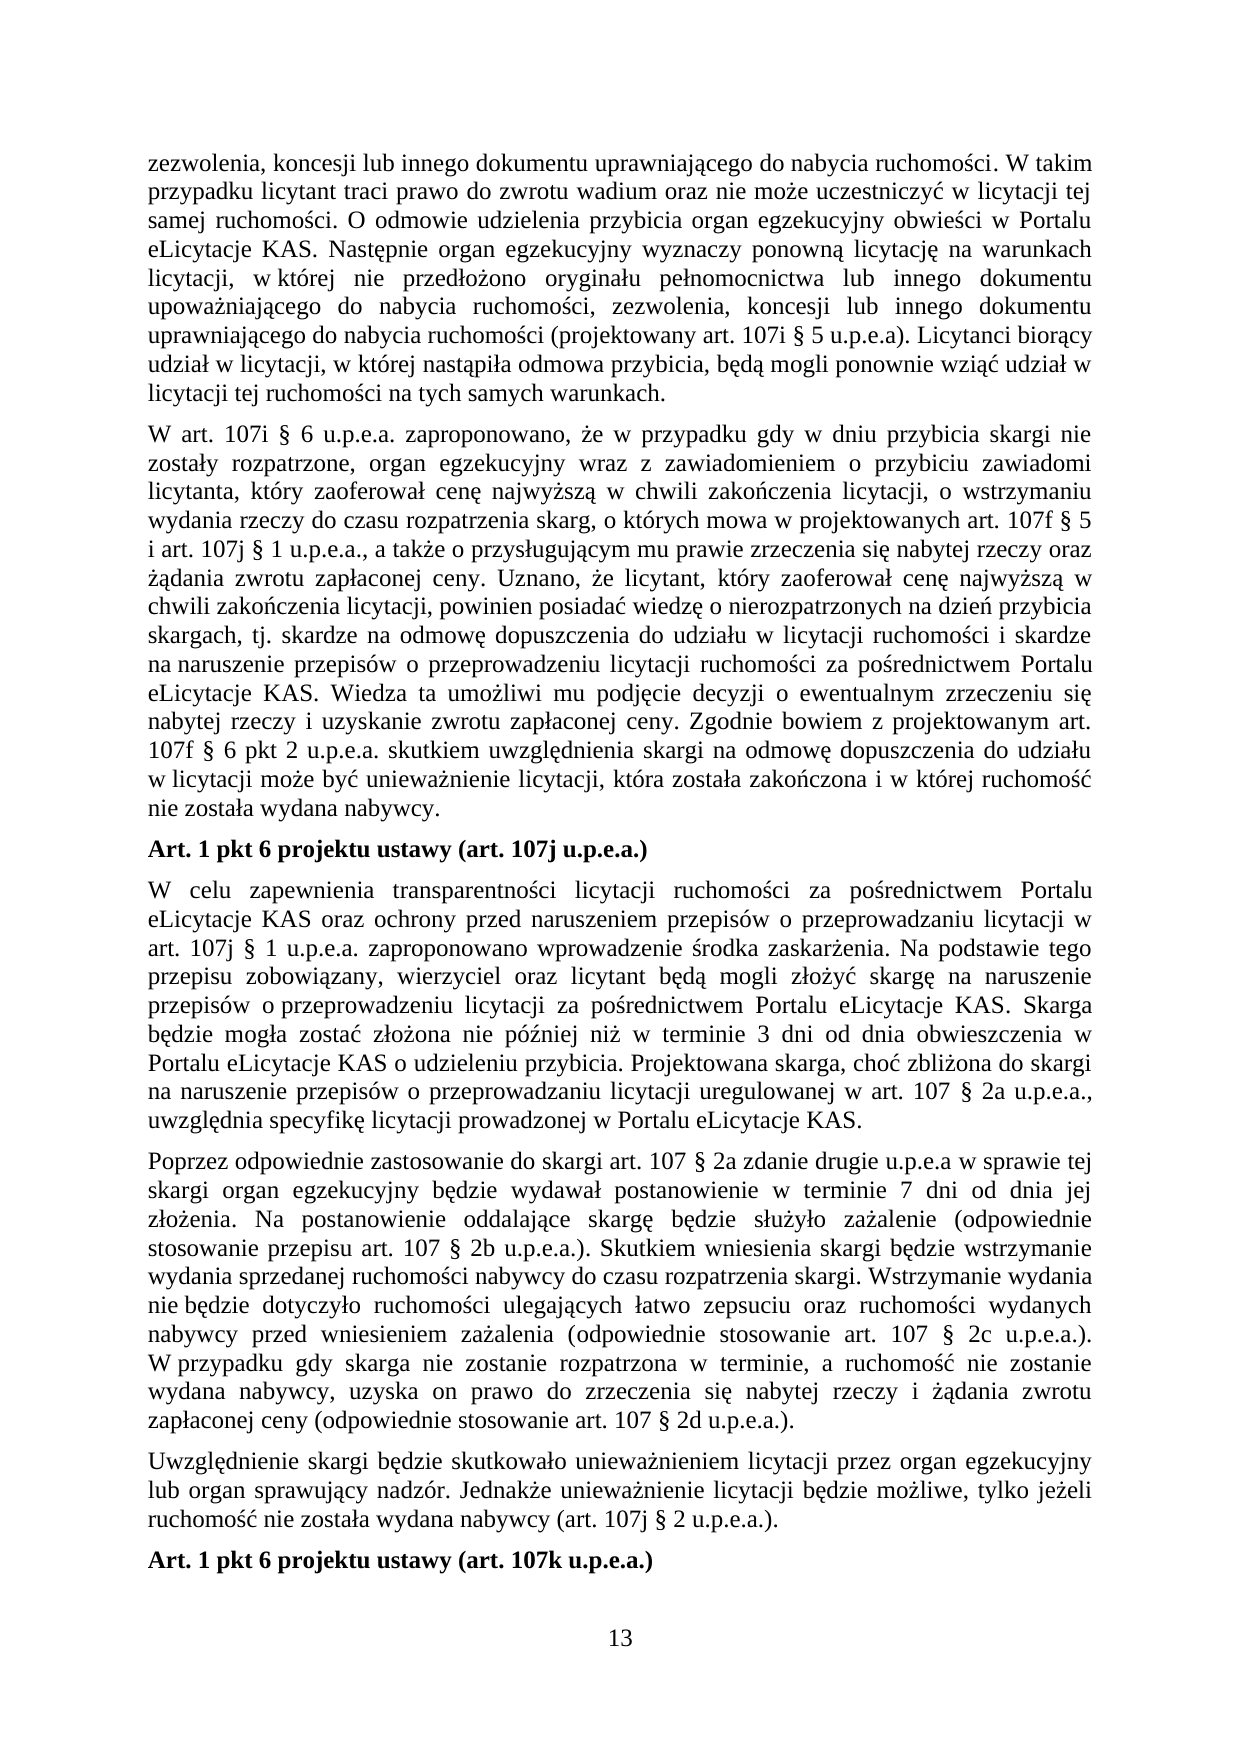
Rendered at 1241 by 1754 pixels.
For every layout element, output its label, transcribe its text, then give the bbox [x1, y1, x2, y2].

text W art. 107i § 6 u.p.e.a. zaproponowano, że w przypadku gdy w dniu przybicia skargi nie zostały rozpatrzone, organ egzekucyjny wraz z zawiadomieniem o przybiciu zawiadomi licytanta, który zaoferował cenę najwyższą w chwili zakończenia licytacji, o wstrzymaniu wydania rzeczy do czasu rozpatrzenia skarg, o których mowa w projektowanych art. 107f § 5 i art. 107j § 1 u.p.e.a., a także o przysługującym mu prawie zrzeczenia się nabytej rzeczy oraz żądania zwrotu zapłaconej ceny. Uznano, że licytant, który zaoferował cenę najwyższą w chwili zakończenia licytacji, powinien posiadać wiedzę o nierozpatrzonych na dzień przybicia skargach, tj. skardze na odmowę dopuszczenia do udziału w licytacji ruchomości i skardze na naruszenie przepisów o przeprowadzeniu licytacji ruchomości za pośrednictwem Portalu eLicytacje KAS. Wiedza ta umożliwi mu podjęcie decyzji o ewentualnym zrzeczeniu się nabytej rzeczy i uzyskanie zwrotu zapłaconej ceny. Zgodnie bowiem z projektowanym art. 107f § 6 pkt 2 u.p.e.a. skutkiem uwzględnienia skargi na odmowę dopuszczenia do udziału w licytacji może być unieważnienie licytacji, która została zakończona i w której ruchomość nie została wydana nabywcy. [148, 419, 1093, 821]
text Art. 1 pkt 6 projektu ustawy (art. 107j u.p.e.a.) [148, 834, 1093, 863]
text Poprzez odpowiednie zastosowanie do skargi art. 107 § 2a zdanie drugie u.p.e.a w sprawie tej skargi organ egzekucyjny będzie wydawał postanowienie w terminie 7 dni od dnia jej złożenia. Na postanowienie oddalające skargę będzie służyło zażalenie (odpowiednie stosowanie przepisu art. 107 § 2b u.p.e.a.). Skutkiem wniesienia skargi będzie wstrzymanie wydania sprzedanej ruchomości nabywcy do czasu rozpatrzenia skargi. Wstrzymanie wydania nie będzie dotyczyło ruchomości ulegających łatwo zepsuciu oraz ruchomości wydanych nabywcy przed wniesieniem zażalenia (odpowiednie stosowanie art. 107 § 2c u.p.e.a.). W przypadku gdy skarga nie zostanie rozpatrzona w terminie, a ruchomość nie zostanie wydana nabywcy, uzyska on prawo do zrzeczenia się nabytej rzeczy i żądania zwrotu zapłaconej ceny (odpowiednie stosowanie art. 107 § 2d u.p.e.a.). [148, 1146, 1093, 1434]
text W celu zapewnienia transparentności licytacji ruchomości za pośrednictwem Portalu eLicytacje KAS oraz ochrony przed naruszeniem przepisów o przeprowadzaniu licytacji w art. 107j § 1 u.p.e.a. zaproponowano wprowadzenie środka zaskarżenia. Na podstawie tego przepisu zobowiązany, wierzyciel oraz licytant będą mogli złożyć skargę na naruszenie przepisów o przeprowadzeniu licytacji za pośrednictwem Portalu eLicytacje KAS. Skarga będzie mogła zostać złożona nie później niż w terminie 3 dni od dnia obwieszczenia w Portalu eLicytacje KAS o udzieleniu przybicia. Projektowana skarga, choć zbliżona do skargi na naruszenie przepisów o przeprowadzaniu licytacji uregulowanej w art. 107 § 2a u.p.e.a., uwzględnia specyfikę licytacji prowadzonej w Portalu eLicytacje KAS. [148, 875, 1093, 1134]
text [148, 148, 1093, 406]
text Uwzględnienie skargi będzie skutkowało unieważnieniem licytacji przez organ egzekucyjny lub organ sprawujący nadzór. Jednakże unieważnienie licytacji będzie możliwe, tylko jeżeli ruchomość nie została wydana nabywcy (art. 107j § 2 u.p.e.a.). [148, 1446, 1093, 1533]
text Art. 1 pkt 6 projektu ustawy (art. 107k u.p.e.a.) [148, 1545, 1093, 1574]
